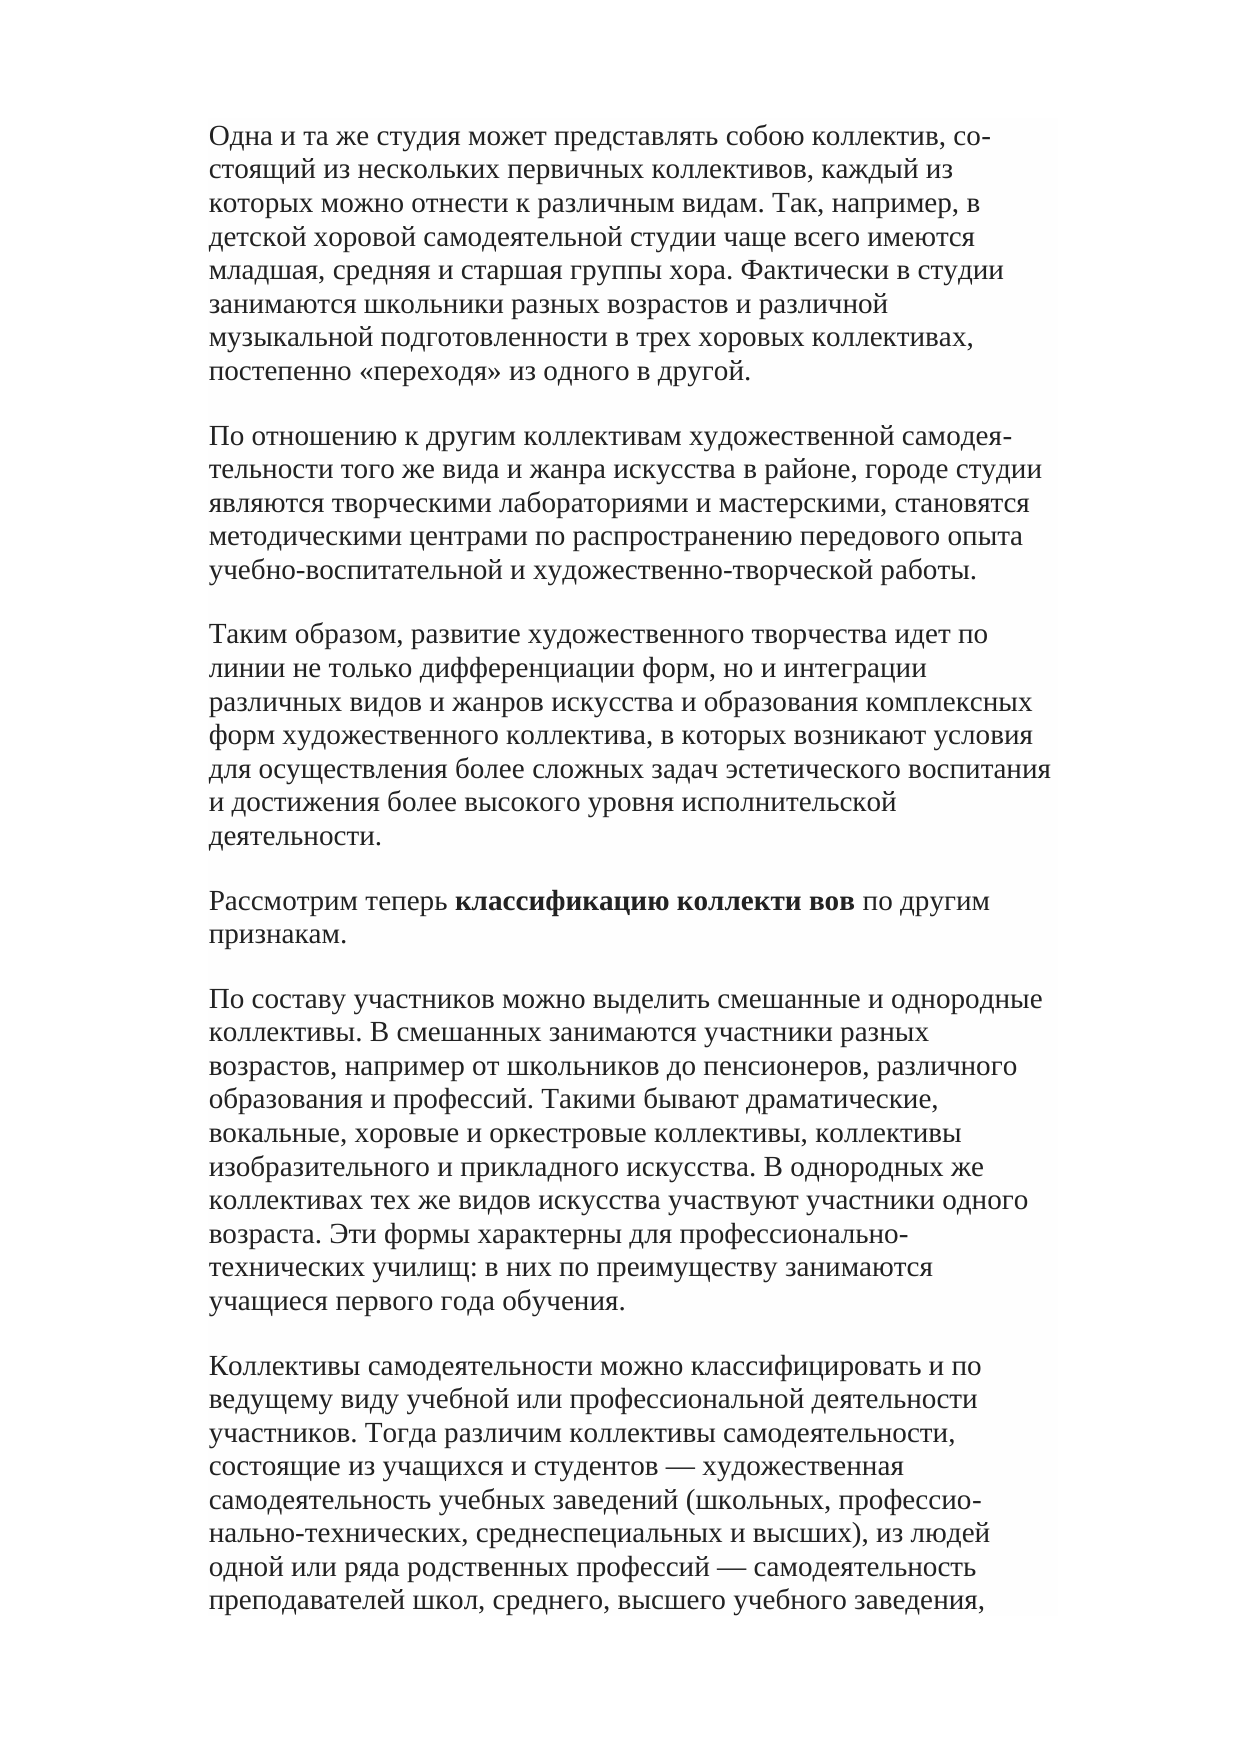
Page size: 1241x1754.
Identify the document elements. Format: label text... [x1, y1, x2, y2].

text По отношению к другим коллективам художественной самодеятельности того же вида и жанра искусства в районе, городе студии являются творческими лабораториями и мастерскими, становятся методическими центрами по распространению передового опыта учебно-воспитательной и художественно-творческой работы. [208, 418, 1058, 585]
text Одна и та же студия может представлять собою коллектив, состоящий из нескольких первичных коллективов, каждый из которых можно отнести к различным видам. Так, например, в детской хоровой самодеятельной студии чаще всего имеются младшая, средняя и старшая группы хора. Фактически в студии занимаются школьники разных возрастов и различной музыкальной подготовленности в трех хоровых коллективах, постепенно «переходя» из одного в другой. [208, 118, 1058, 386]
text Таким образом, развитие художественного творчества идет по линии не только дифференциации форм, но и интеграции различных видов и жанров искусства и образования комплексных форм художественного коллектива, в которых возникают условия для осуществления более сложных задач эстетического воспитания и достижения более высокого уровня исполнительской деятельности. [208, 617, 1058, 851]
text По составу участников можно выделить смешанные и однородные коллективы. В смешанных занимаются участники разных возрастов, например от школьников до пенсионеров, различного образования и профессий. Такими бывают драматические, вокальные, хоровые и оркестровые коллективы, коллективы изобразительного и прикладного искусства. В однородных же коллективах тех же видов искусства участвуют участники одного возраста. Эти формы характерны для профессионально-технических училищ: в них по преимуществу занимаются учащиеся первого года обучения. [208, 981, 1058, 1316]
text Рассмотрим теперь классификацию коллекти вов по другим признакам. [208, 883, 1058, 950]
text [208, 1348, 1058, 1616]
